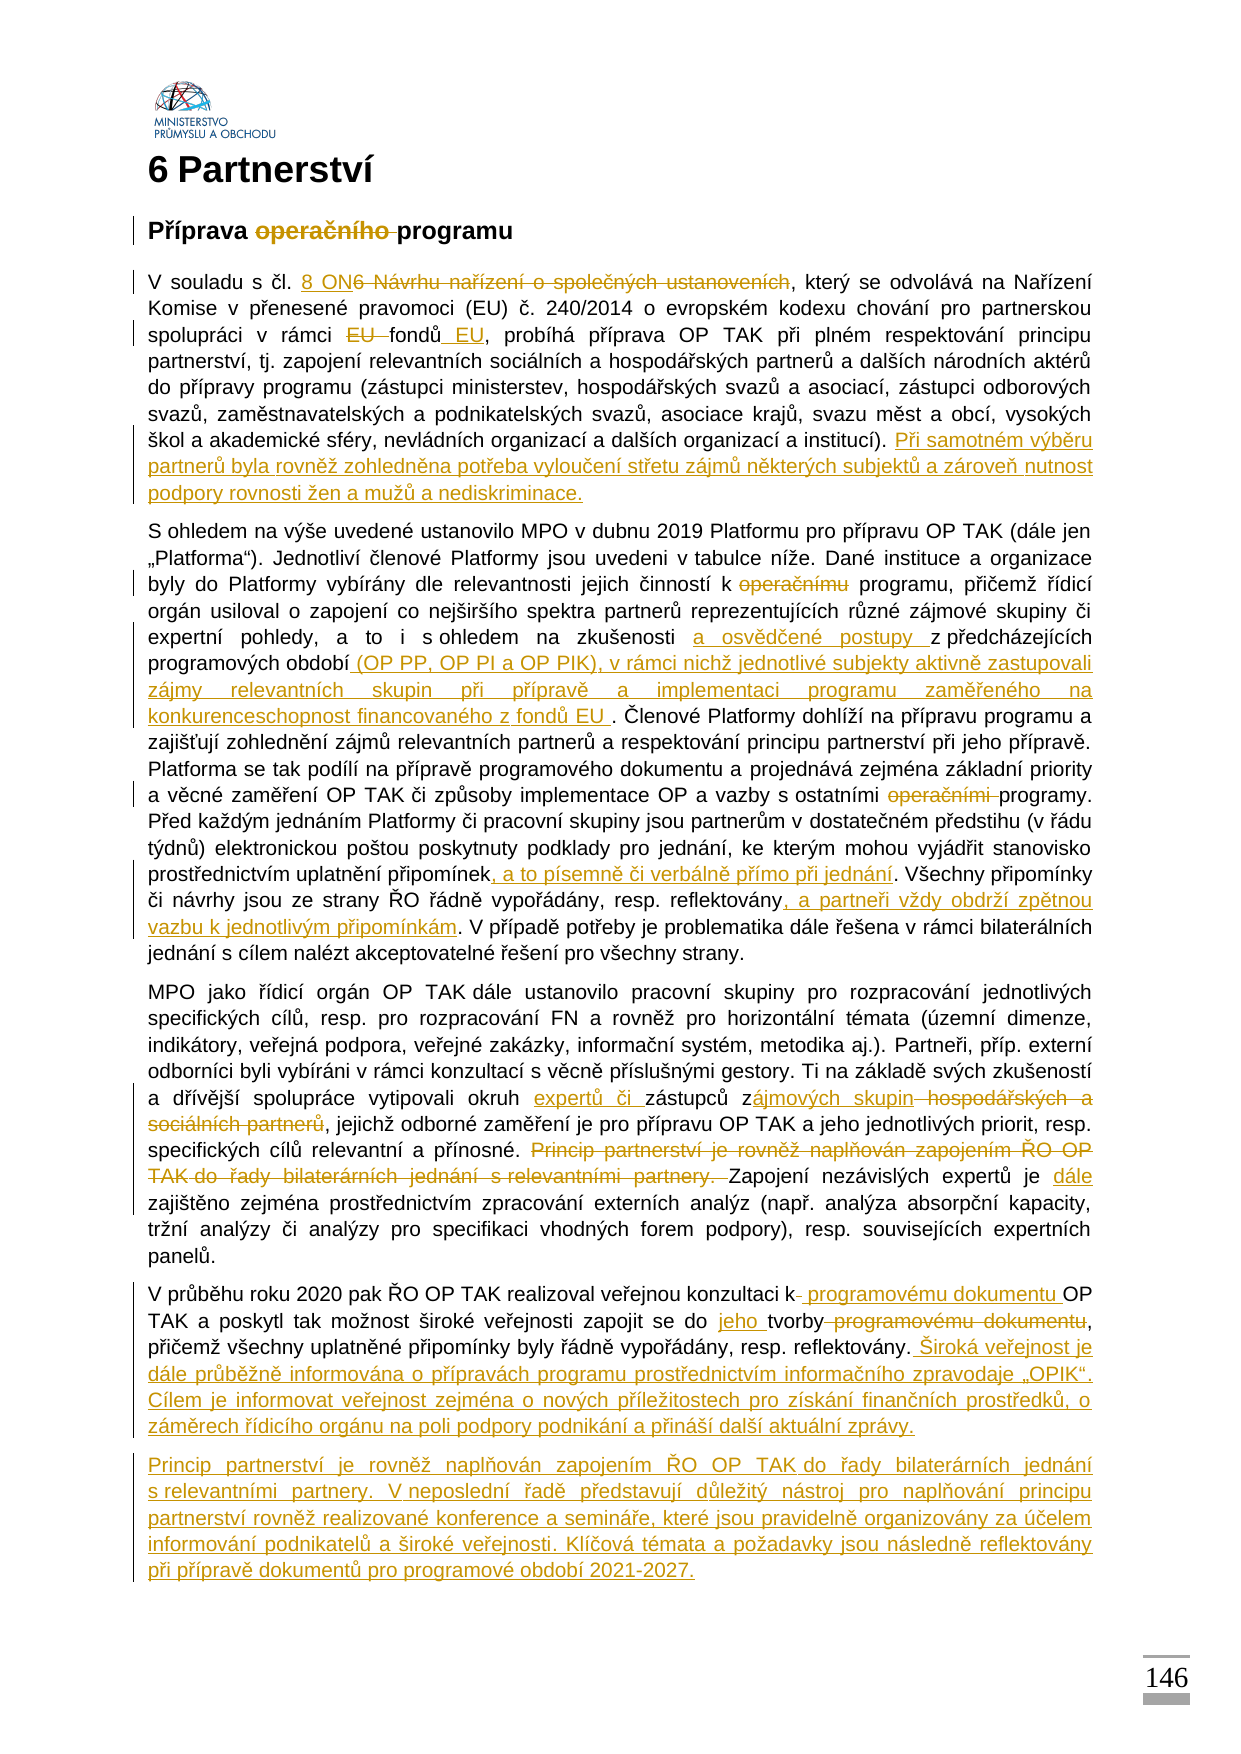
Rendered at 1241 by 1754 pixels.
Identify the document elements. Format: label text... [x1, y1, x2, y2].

text Příprava programu [148, 216, 1092, 244]
text S ohledem na výše uvedené ustanovilo MPO v dubnu 2019 Platformu pro přípravu OP TAK (dále jen „Platforma“). Jednotliví členové Platformy jsou uvedeni v tabulce níže. Dané instituce a organizace byly do Platformy vybírány dle relevantnosti jejich činností k programu, přičemž řídicí orgán usiloval o zapojení co nejširšího spektra partnerů reprezentujících různé zájmové skupiny či expertní pohledy, a to i s ohledem na zkušenosti z předcházejících programových období. Členové Platformy dohlíží na přípravu programu a zajišťují zohlednění zájmů relevantních partnerů a respektování principu partnerství při jeho přípravě. Platforma se tak podílí na přípravě programového dokumentu a projednává zejména základní priority a věcné zaměření OP TAK či způsoby implementace OP a vazby s ostatními programy. Před každým jednáním Platformy či pracovní skupiny jsou partnerům v dostatečném předstihu (v řádu týdnů) elektronickou poštou poskytnuty podklady pro jednání, ke kterým mohou vyjádřit stanovisko prostřednictvím uplatnění připomínek. Všechny připomínky či návrhy jsou ze strany ŘO řádně vypořádány, resp. reflektovány. V případě potřeby je problematika dále řešena v rámci bilaterálních jednání s cílem nalézt akceptovatelné řešení pro všechny strany. [148, 519, 1092, 698]
picture [147, 73, 283, 146]
text V souladu s čl. , který se odvolává na Nařízení Komise v přenesené pravomoci (EU) č. 240/2014 o evropském kodexu chování pro partnerskou spolupráci v rámci fondů, probíhá příprava OP TAK při plném respektování principu partnerství, tj. zapojení relevantních sociálních a hospodářských partnerů a dalších národních aktérů do přípravy programu (zástupci ministerstev, hospodářských svazů a asociací, zástupci odborových svazů, zaměstnavatelských a podnikatelských svazů, asociace krajů, svazu měst a obcí, vysokých škol a akademické sféry, nevládních organizací a dalších organizací a institucí). [148, 270, 1092, 475]
text S ohledem na výše uvedené ustanovilo MPO v dubnu 2019 Platformu pro přípravu OP TAK (dále jen „Platforma“). Jednotliví členové Platformy jsou uvedeni v tabulce níže. Dané instituce a organizace byly do Platformy vybírány dle relevantnosti jejich činností k programu, přičemž řídicí orgán usiloval o zapojení co nejširšího spektra partnerů reprezentujících různé zájmové skupiny či expertní pohledy, a to i s ohledem na zkušenosti z předcházejících programových období. Členové Platformy dohlíží na přípravu programu a zajišťují zohlednění zájmů relevantních partnerů a respektování principu partnerství při jeho přípravě. Platforma se tak podílí na přípravě programového dokumentu a projednává zejména základní priority a věcné zaměření OP TAK či způsoby implementace OP a vazby s ostatními programy. Před každým jednáním Platformy či pracovní skupiny jsou partnerům v dostatečném předstihu (v řádu týdnů) elektronickou poštou poskytnuty podklady pro jednání, ke kterým mohou vyjádřit stanovisko prostřednictvím uplatnění připomínek. Všechny připomínky či návrhy jsou ze strany ŘO řádně vypořádány, resp. reflektovány. V případě potřeby je problematika dále řešena v rámci bilaterálních jednání s cílem nalézt akceptovatelné řešení pro všechny strany. [148, 699, 1092, 965]
list Partnerství [148, 148, 1092, 191]
text V průběhu roku 2020 pak ŘO OP TAK realizoval veřejnou konzultaci kOP TAK a poskytl tak možnost široké veřejnosti zapojit se do tvorby, přičemž všechny uplatněné připomínky byly řádně vypořádány, resp. reflektovány. [148, 1412, 1092, 1438]
text MPO jako řídicí orgán OP TAK dále ustanovilo pracovní skupiny pro rozpracování jednotlivých specifických cílů, resp. pro rozpracování FN a rovněž pro horizontální témata (územní dimenze, indikátory, veřejná podpora, veřejné zakázky, informační systém, metodika aj.). Partneři, příp. externí odborníci byli vybíráni v rámci konzultací s věcně příslušnými gestory. Ti na základě svých zkušeností a dřívější spolupráce vytipovali okruh zástupců z, jejichž odborné zaměření je pro přípravu OP TAK a jeho jednotlivých priorit, resp. specifických cílů relevantní a přínosné. Zapojení nezávislých expertů je zajištěno zejména prostřednictvím zpracování externích analýz (např. analýza absorpční kapacity, tržní analýzy či analýzy pro specifikaci vhodných forem podpory), resp. souvisejících expertních panelů. [148, 980, 1092, 1267]
text V průběhu roku 2020 pak ŘO OP TAK realizoval veřejnou konzultaci kOP TAK a poskytl tak možnost široké veřejnosti zapojit se do tvorby, přičemž všechny uplatněné připomínky byly řádně vypořádány, resp. reflektovány. [148, 1282, 1092, 1309]
